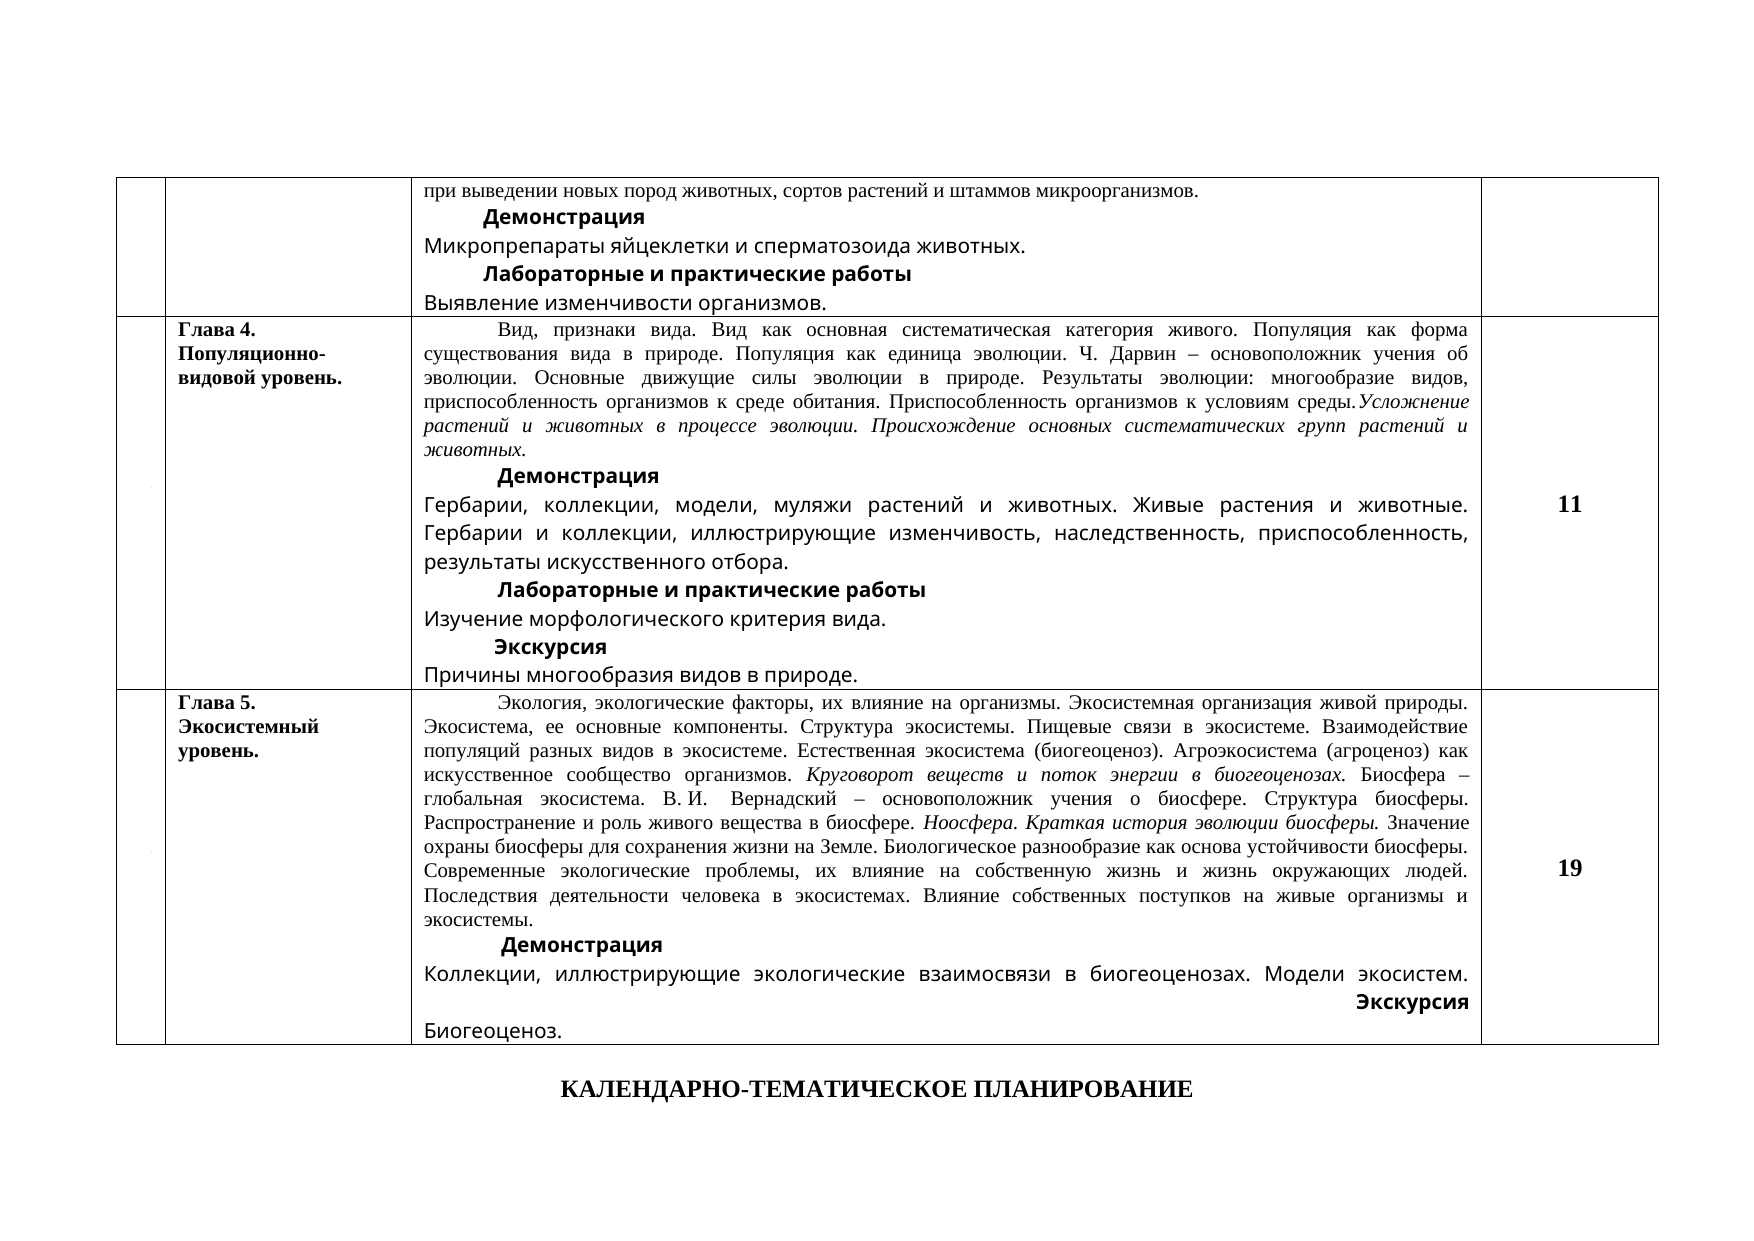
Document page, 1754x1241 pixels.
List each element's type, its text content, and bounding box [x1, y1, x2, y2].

table_cell Глава 5. Экосистемный уровень. [166, 690, 411, 1044]
table_cell Глава 4. Популяционно-видовой уровень. [166, 317, 411, 689]
table_cell Экология, экологические факторы, их влияние на организмы. Экосистемная организация живой природы. Экосистема, ее основные компоненты. Структура экосистемы. Пищевые связи в экосистеме. Взаимодействие популяций разных видов в экосистеме. Естественная экосистема (биогеоценоз). Агроэкосистема (агроценоз) как искусственное сообщество организмов. Круговорот веществ и поток энергии в биогеоценозах. Биосфера – глобальная экосистема. В. И. Вернадский – основоположник учения о биосфере. Структура биосферы. Распространение и роль живого вещества в биосфере. Ноосфера. Краткая история эволюции биосферы. Значение охраны биосферы для сохранения жизни на Земле. Биологическое разнообразие как основа устойчивости биосферы. Современные экологические проблемы, их влияние на собственную жизнь и жизнь окружающих людей. Последствия деятельности человека в экосистемах. Влияние собственных поступков на живые организмы и экосистемы. Демонстрация Коллекции, иллюстрирующие экологические взаимосвязи в биогеоценозах. Модели экосистем. Экскурсия Биогеоценоз. [412, 690, 1481, 1044]
text КАЛЕНДАРНО-ТЕМАТИЧЕСКОЕ ПЛАНИРОВАНИЕ [118, 1074, 1636, 1103]
table_cell [117, 690, 165, 1044]
table_cell 12 [1482, 178, 1658, 316]
table_cell Вид, признаки вида. Вид как основная систематическая категория живого. Популяция как форма существования вида в природе. Популяция как единица эволюции. Ч. Дарвин – основоположник учения об эволюции. Основные движущие силы эволюции в природе. Результаты эволюции: многообразие видов, приспособленность организмов к среде обитания. Приспособленность организмов к условиям среды.Усложнение растений и животных в процессе эволюции. Происхождение основных систематических групп растений и животных. Демонстрация Гербарии, коллекции, модели, муляжи растений и животных. Живые растения и животные. Гербарии и коллекции, иллюстрирующие изменчивость, наследственность, приспособленность, результаты искусственного отбора. Лабораторные и практические работы Изучение морфологического критерия вида. Экскурсия Причины многообразия видов в природе. [412, 317, 1481, 689]
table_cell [412, 178, 1481, 316]
table_cell 11 [1482, 317, 1658, 689]
table_cell [117, 178, 165, 316]
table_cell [166, 178, 411, 316]
table_cell 19 [1482, 690, 1658, 1044]
table_cell [117, 317, 165, 689]
